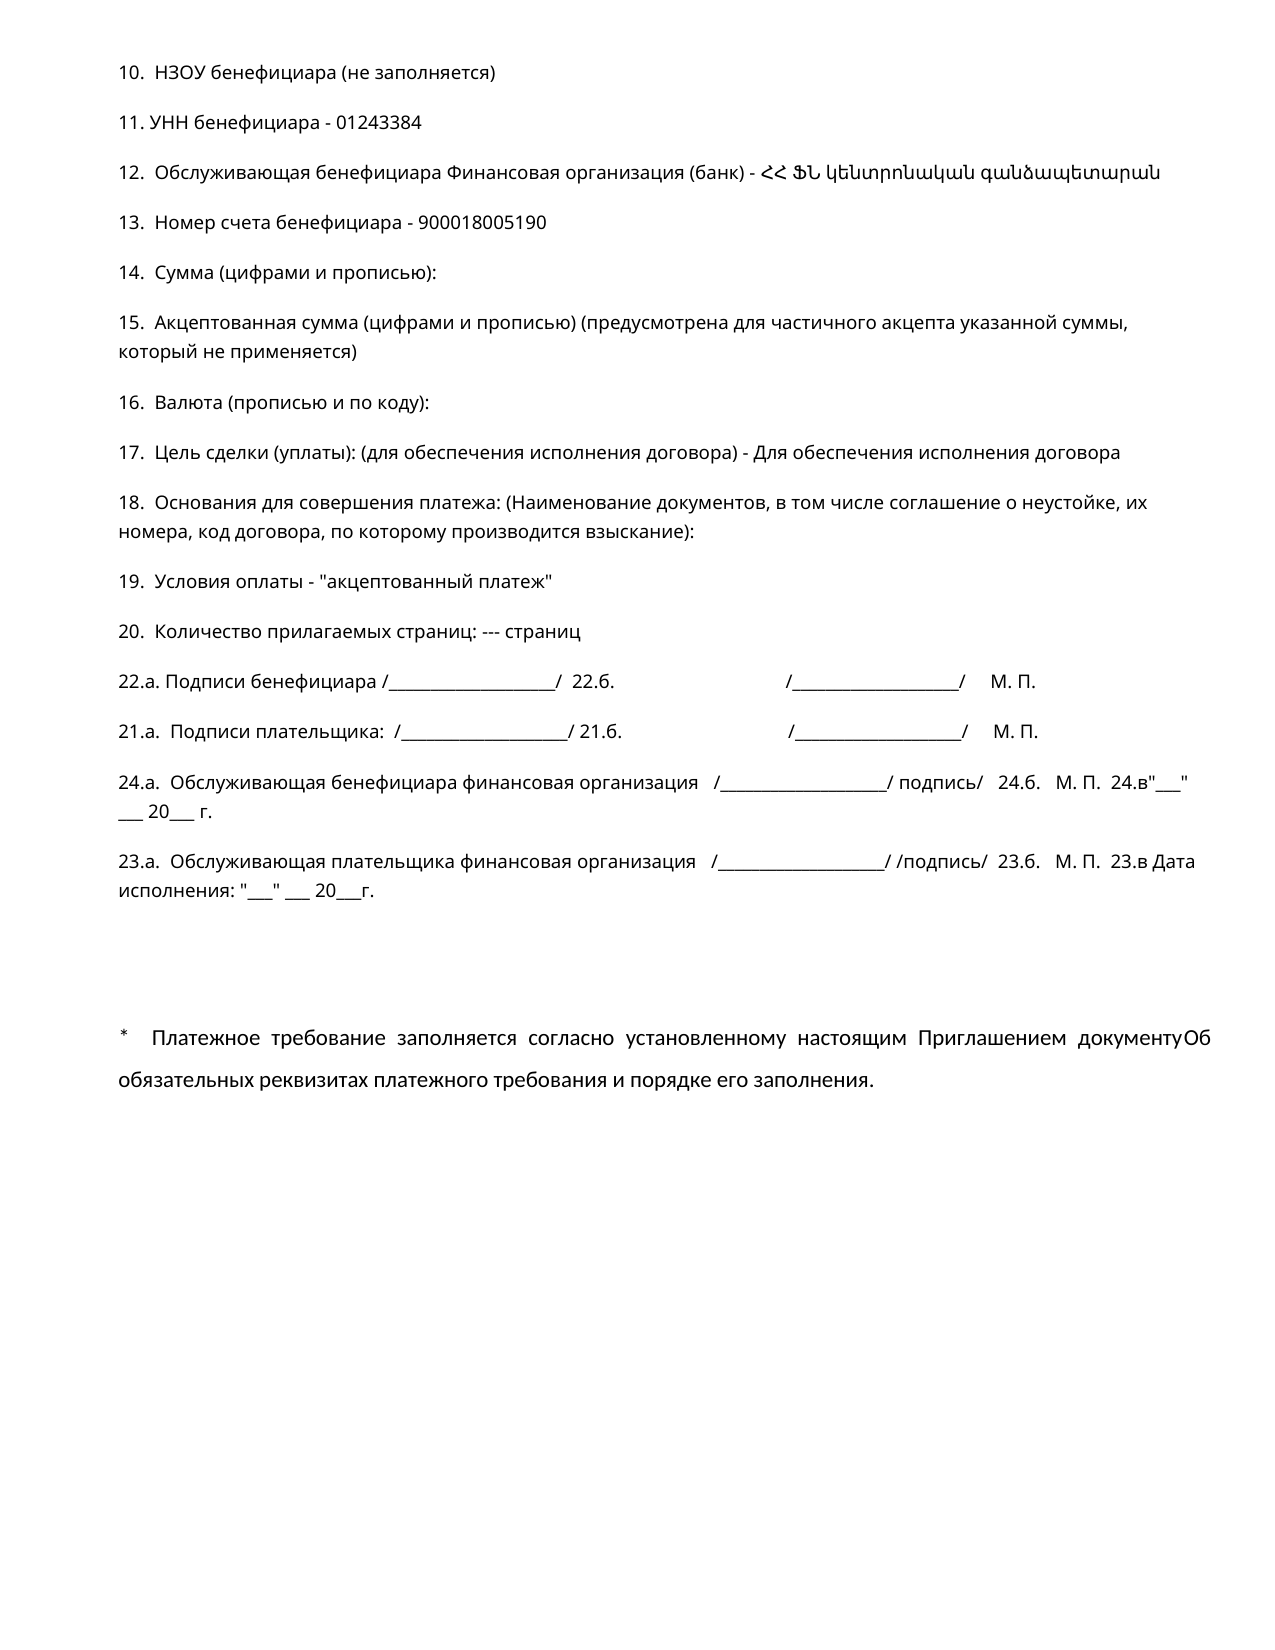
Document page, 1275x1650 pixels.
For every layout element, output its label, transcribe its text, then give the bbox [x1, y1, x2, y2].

text * Платежное требование заполняется согласно установленному настоящим Приглашением документуОб обязательных реквизитах платежного требования и порядке его заполнения. [118, 1023, 1211, 1093]
